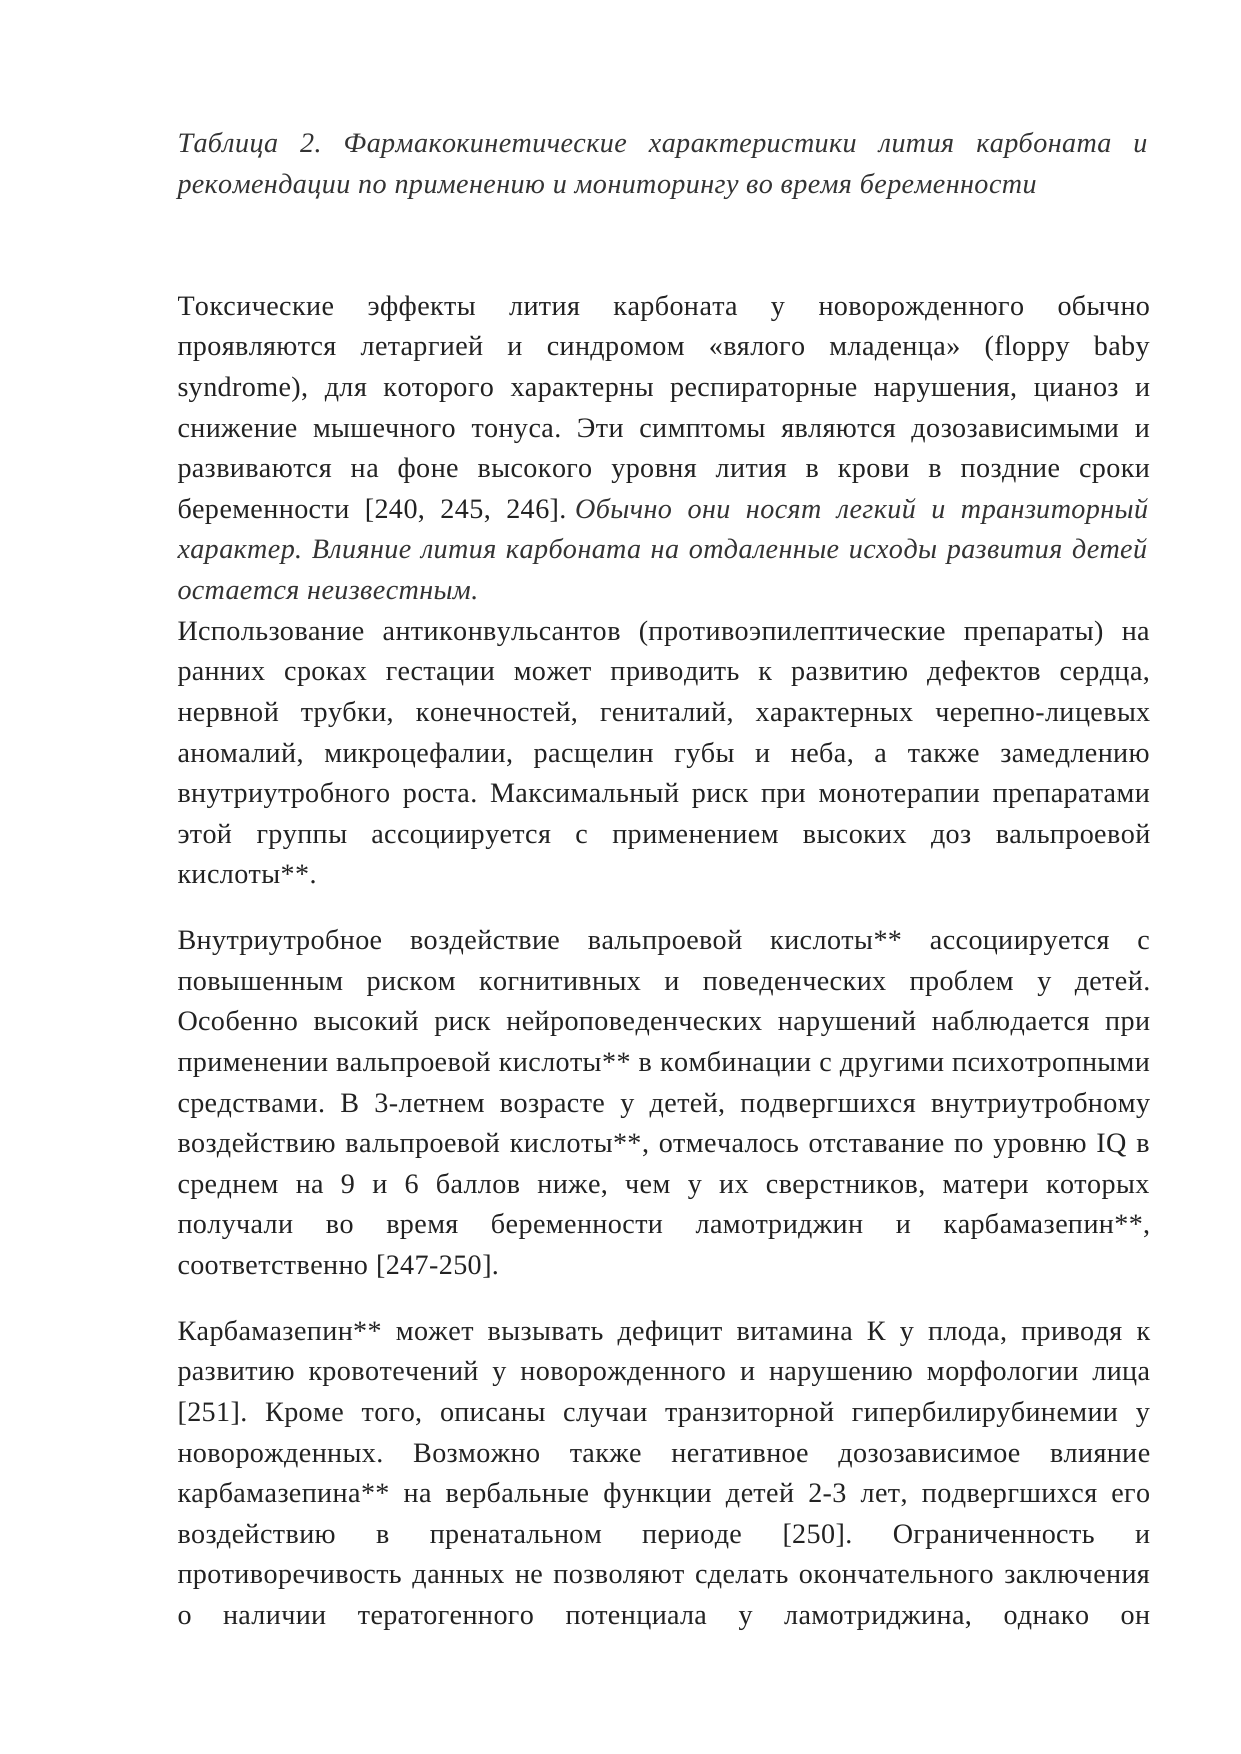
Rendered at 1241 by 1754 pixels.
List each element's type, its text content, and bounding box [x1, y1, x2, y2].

text Токсические эффекты лития карбоната у новорожденного обычно проявляются летаргией и синдромом «вялого младенца» (floppy baby syndrome), для которого характерны респираторные нарушения, цианоз и снижение мышечного тонуса. Эти симптомы являются дозозависимыми и развиваются на фоне высокого уровня лития в крови в поздние сроки беременности [240, 245, 246]. Обычно они носят легкий и транзиторный характер. Влияние лития карбоната на отдаленные исходы развития детей остается неизвестным. [177, 281, 1152, 606]
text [177, 1306, 1152, 1631]
text Использование антиконвульсантов (противоэпилептические препараты) на ранних сроках гестации может приводить к развитию дефектов сердца, нервной трубки, конечностей, гениталий, характерных черепно-лицевых аномалий, микроцефалии, расщелин губы и неба, а также замедлению внутриутробного роста. Максимальный риск при монотерапии препаратами этой группы ассоциируется с применением высоких доз вальпроевой кислоты**. [177, 606, 1152, 890]
text Таблица 2. Фармакокинетические характеристики лития карбоната и рекомендации по применению и мониторингу во время беременности [177, 118, 1152, 199]
text Внутриутробное воздействие вальпроевой кислоты** ассоциируется с повышенным риском когнитивных и поведенческих проблем у детей. Особенно высокий риск нейроповеденческих нарушений наблюдается при применении вальпроевой кислоты** в комбинации с другими психотропными средствами. В 3-летнем возрасте у детей, подвергшихся внутриутробному воздействию вальпроевой кислоты**, отмечалось отставание по уровню IQ в среднем на 9 и 6 баллов ниже, чем у их сверстников, матери которых получали во время беременности ламотриджин и карбамазепин**, соответственно [247-250]. [177, 915, 1152, 1281]
